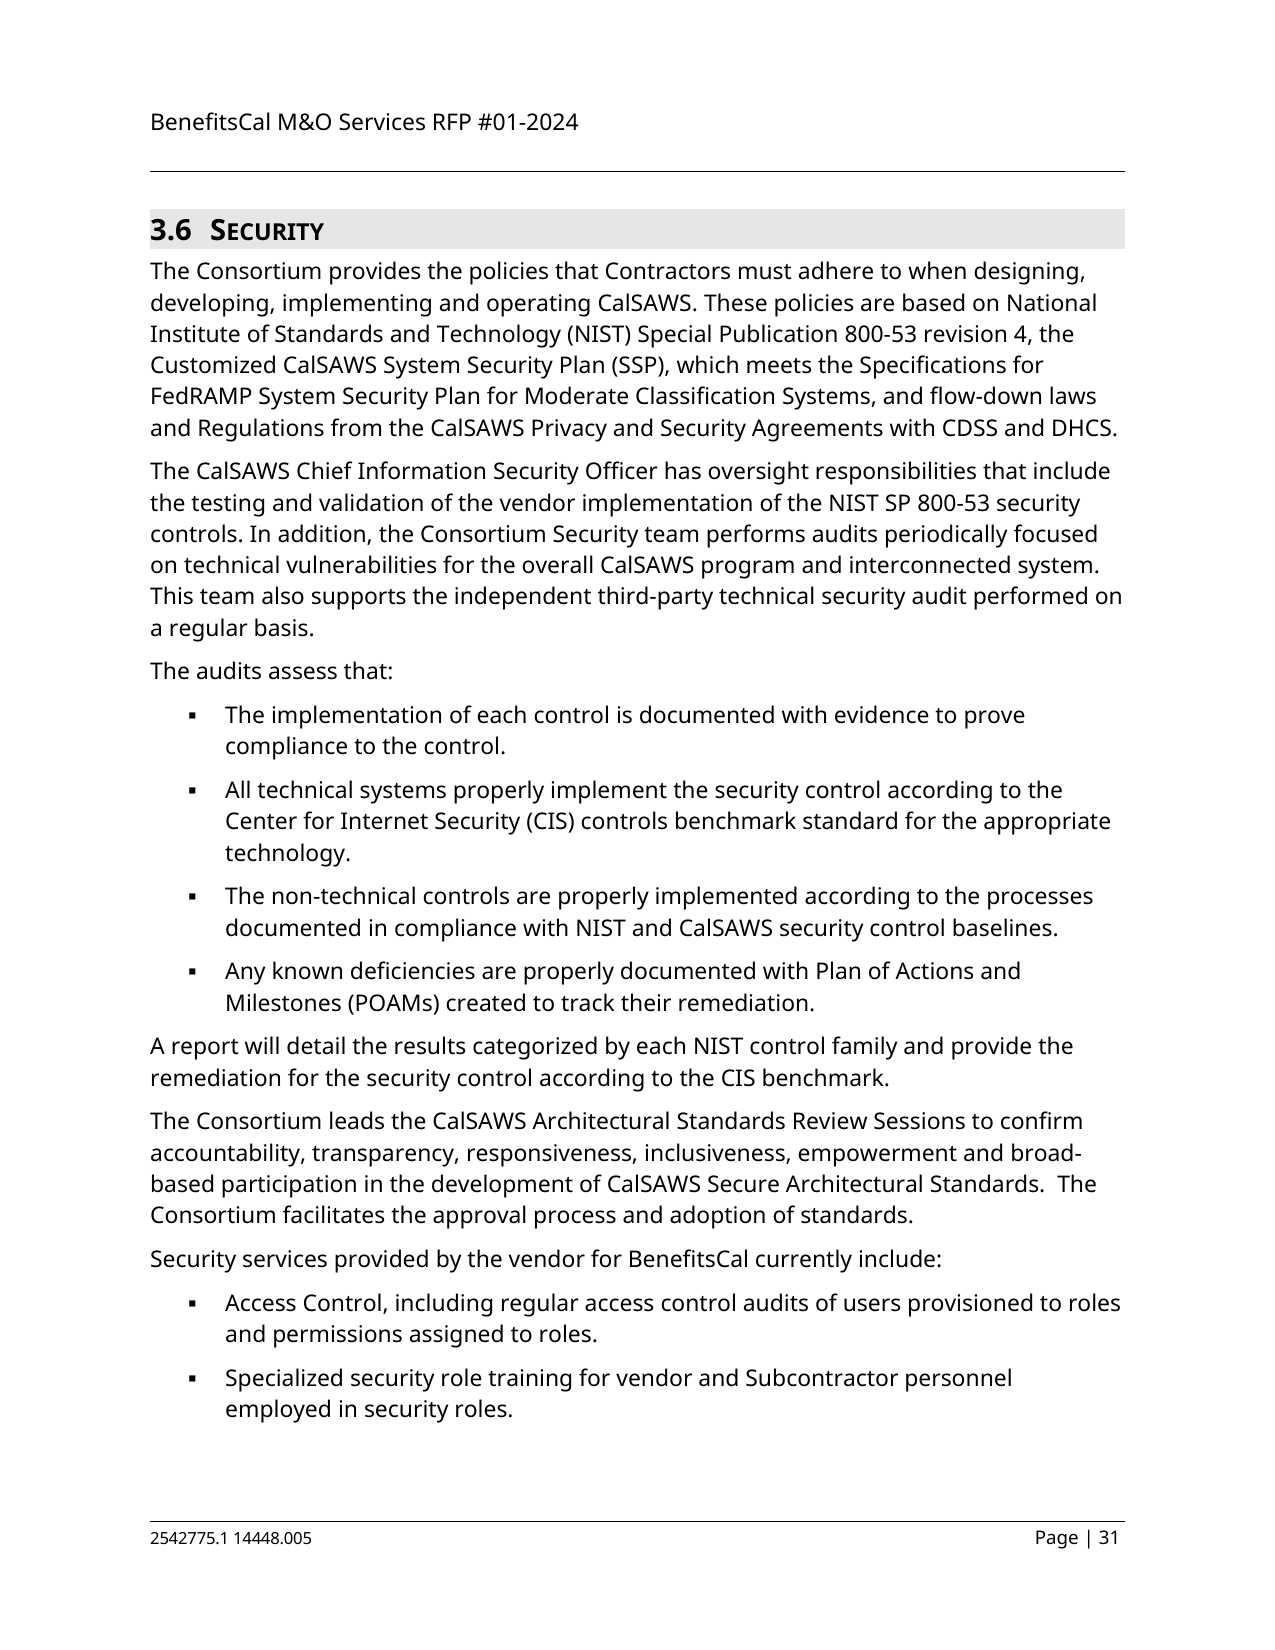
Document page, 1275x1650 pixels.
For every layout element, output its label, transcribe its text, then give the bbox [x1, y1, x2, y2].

list The implementation of each control is documented with evidence to prove compliance to the control. [187, 699, 1125, 762]
text The Consortium provides the policies that Contractors must adhere to when designing, developing, implementing and operating CalSAWS. These policies are based on National Institute of Standards and Technology (NIST) Special Publication 800-53 revision 4, the Customized CalSAWS System Security Plan (SSP), which meets the Specifications for FedRAMP System Security Plan for Moderate Classification Systems, and flow-down laws and Regulations from the CalSAWS Privacy and Security Agreements with CDSS and DHCS. [150, 255, 1125, 443]
text The audits assess that: [150, 655, 1125, 687]
text The CalSAWS Chief Information Security Officer has oversight responsibilities that include the testing and validation of the vendor implementation of the NIST SP 800-53 security controls. In addition, the Consortium Security team performs audits periodically focused on technical vulnerabilities for the overall CalSAWS program and interconnected system. This team also supports the independent third-party technical security audit performed on a regular basis. [150, 455, 1125, 643]
text The Consortium leads the CalSAWS Architectural Standards Review Sessions to confirm accountability, transparency, responsiveness, inclusiveness, empowerment and broad-based participation in the development of CalSAWS Secure Architectural Standards. The Consortium facilitates the approval process and adoption of standards. [150, 1105, 1125, 1230]
text Security services provided by the vendor for BenefitsCal currently include: [150, 1243, 1125, 1274]
list Specialized security role training for vendor and Subcontractor personnel employed in security roles. [187, 1362, 1125, 1424]
text A report will detail the results categorized by each NIST control family and provide the remediation for the security control according to the CIS benchmark. [150, 1030, 1125, 1093]
list All technical systems properly implement the security control according to the Center for Internet Security (CIS) controls benchmark standard for the appropriate technology. [187, 774, 1125, 868]
list The non-technical controls are properly implemented according to the processes documented in compliance with NIST and CalSAWS security control baselines. [187, 880, 1125, 943]
list Access Control, including regular access control audits of users provisioned to roles and permissions assigned to roles. [187, 1287, 1125, 1349]
subtitle Security [150, 209, 1125, 249]
list Any known deficiencies are properly documented with Plan of Actions and Milestones (POAMs) created to track their remediation. [187, 955, 1125, 1018]
